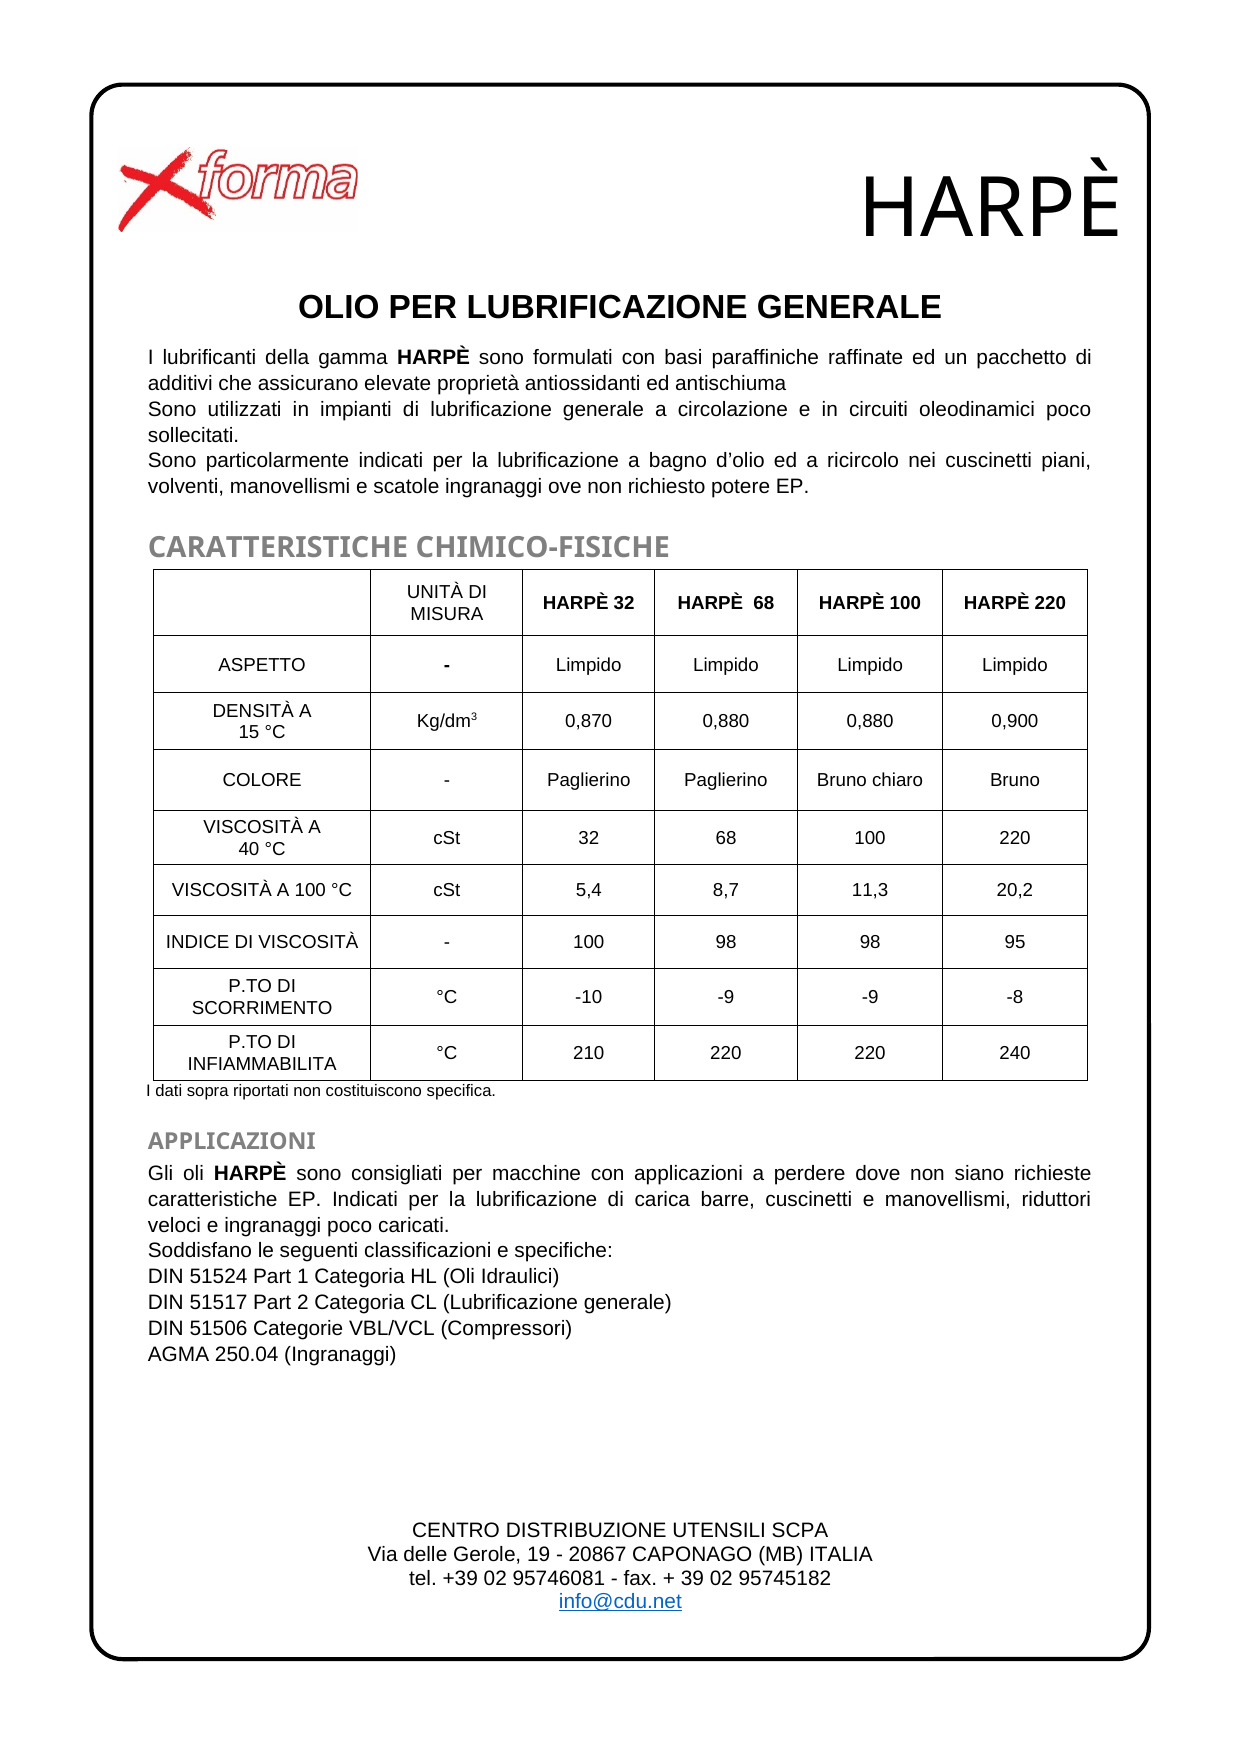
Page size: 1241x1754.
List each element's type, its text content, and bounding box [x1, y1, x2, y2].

table_cell P.TO DI INFIAMMABILITA [154, 1026, 370, 1080]
table_cell 100 [523, 916, 654, 967]
table_cell 0,870 [523, 693, 654, 749]
text DIN 51517 Part 2 Categoria CL (Lubrificazione generale) [148, 1290, 1093, 1314]
table_cell 20,2 [943, 865, 1087, 915]
picture [118, 147, 358, 232]
table_cell 0,880 [655, 693, 797, 749]
table_cell 98 [655, 916, 797, 967]
table_cell Bruno chiaro [798, 750, 942, 810]
table_cell 0,880 [798, 693, 942, 749]
table_cell 220 [655, 1026, 797, 1080]
text I dati sopra riportati non costituiscono specifica. [118, 1081, 1122, 1100]
text CENTRO DISTRIBUZIONE UTENSILI SCPA [118, 1517, 1122, 1541]
table_cell 100 [798, 811, 942, 863]
text Sono particolarmente indicati per la lubrificazione a bagno d’olio ed a ricircolo nei cuscinetti piani, volventi, manovellismi e scatole ingranaggi ove non richiesto potere EP. [148, 448, 1093, 498]
table_cell Limpido [655, 636, 797, 692]
table_cell 240 [943, 1026, 1087, 1080]
table_cell °C [371, 1026, 522, 1080]
table_cell - [371, 750, 522, 810]
text Soddisfano le seguenti classificazioni e specifiche: [148, 1238, 1093, 1262]
table_header HARPÈ 68 [655, 570, 797, 635]
table_cell -10 [523, 969, 654, 1024]
table_header [154, 570, 370, 635]
table_cell 5,4 [523, 865, 654, 915]
table_cell 220 [943, 811, 1087, 863]
text DIN 51506 Categorie VBL/VCL (Compressori) [148, 1316, 1093, 1340]
table_cell cSt [371, 865, 522, 915]
table_cell VISCOSITÀ A 100 °C [154, 865, 370, 915]
table_cell P.TO DI SCORRIMENTO [154, 969, 370, 1024]
text Via delle Gerole, 19 - 20867 CAPONAGO (MB) ITALIA [118, 1541, 1122, 1565]
table_cell 8,7 [655, 865, 797, 915]
table_cell 0,900 [943, 693, 1087, 749]
table_cell Paglierino [655, 750, 797, 810]
table_header HARPÈ 220 [943, 570, 1087, 635]
table_cell 68 [655, 811, 797, 863]
subtitle CARATTERISTICHE CHIMICO-FISICHE [148, 526, 1122, 566]
table_header UNITÀ DI MISURA [371, 570, 522, 635]
text I lubrificanti della gamma HARPÈ sono formulati con basi paraffiniche raffinate ed un pacchetto di additivi che assicurano elevate proprietà antiossidanti ed antischiuma [148, 345, 1093, 395]
table_cell -8 [943, 969, 1087, 1024]
table_cell Limpido [523, 636, 654, 692]
table_cell 220 [798, 1026, 942, 1080]
text OLIO PER LUBRIFICAZIONE GENERALE [118, 287, 1122, 325]
table_cell - [371, 916, 522, 967]
table_cell ASPETTO [154, 636, 370, 692]
table_cell °C [371, 969, 522, 1024]
table_cell VISCOSITÀ A 40 °C [154, 811, 370, 863]
table_cell 210 [523, 1026, 654, 1080]
text Sono utilizzati in impianti di lubrificazione generale a circolazione e in circuiti oleodinamici poco sollecitati. [148, 397, 1093, 446]
table_cell Kg/dm3 [371, 693, 522, 749]
table_cell 98 [798, 916, 942, 967]
table_cell 11,3 [798, 865, 942, 915]
table_cell Limpido [798, 636, 942, 692]
text tel. +39 02 95746081 - fax. + 39 02 95745182 [118, 1565, 1122, 1589]
table_cell 95 [943, 916, 1087, 967]
text HARPÈ [118, 148, 1122, 261]
table_cell Paglierino [523, 750, 654, 810]
table_header HARPÈ 32 [523, 570, 654, 635]
table_cell Bruno [943, 750, 1087, 810]
table_cell DENSITÀ A 15 °C [154, 693, 370, 749]
table_cell - [371, 636, 522, 692]
text info@cdu.net [118, 1589, 1122, 1613]
table_cell -9 [798, 969, 942, 1024]
table_cell Limpido [943, 636, 1087, 692]
text DIN 51524 Part 1 Categoria HL (Oli Idraulici) [148, 1264, 1093, 1288]
table_cell cSt [371, 811, 522, 863]
table_header HARPÈ 100 [798, 570, 942, 635]
text AGMA 250.04 (Ingranaggi) [148, 1342, 1093, 1366]
table_cell -9 [655, 969, 797, 1024]
table_cell INDICE DI VISCOSITÀ [154, 916, 370, 967]
text Gli oli HARPÈ sono consigliati per macchine con applicazioni a perdere dove non siano richieste caratteristiche EP. Indicati per la lubrificazione di carica barre, cuscinetti e manovellismi, riduttori veloci e ingranaggi poco caricati. [148, 1161, 1093, 1236]
table_cell COLORE [154, 750, 370, 810]
subtitle applicazioni [148, 1118, 1122, 1158]
table_cell 32 [523, 811, 654, 863]
